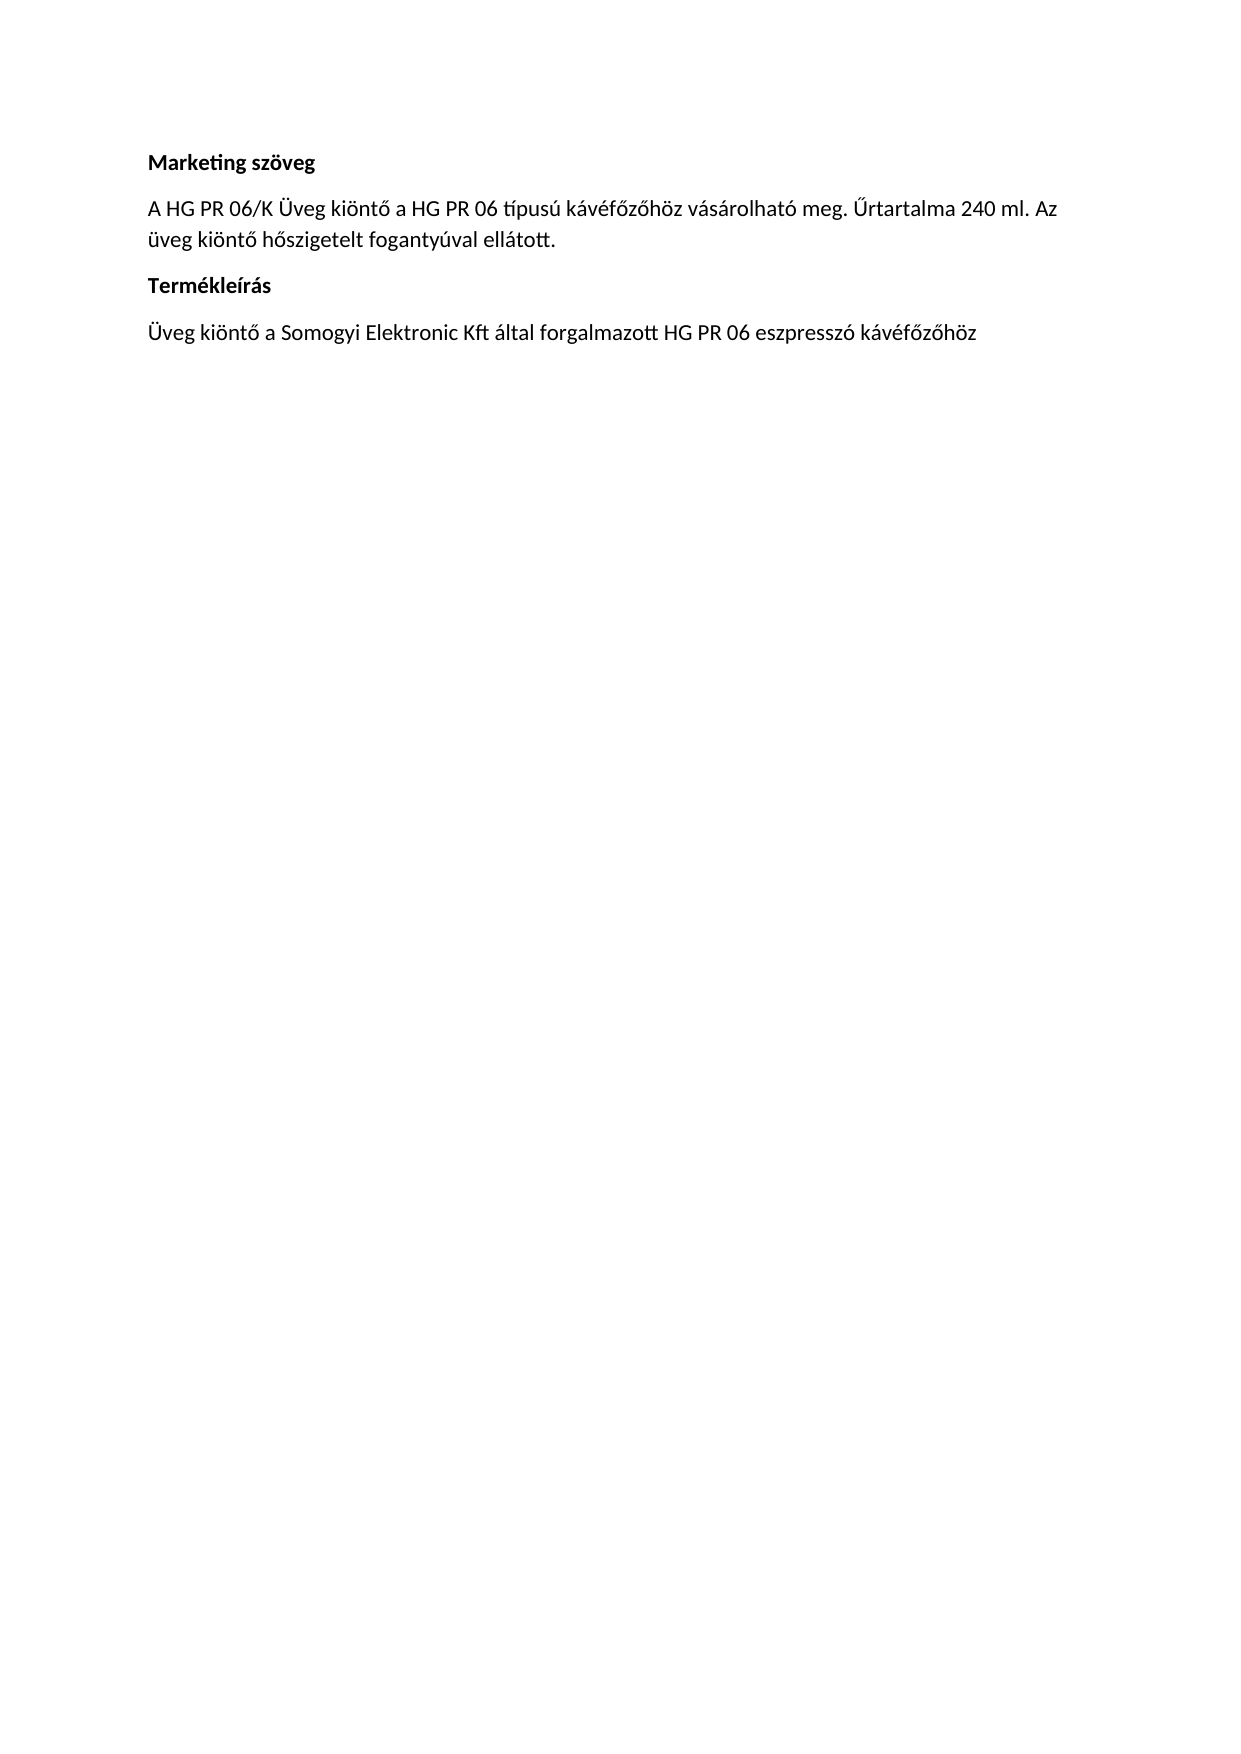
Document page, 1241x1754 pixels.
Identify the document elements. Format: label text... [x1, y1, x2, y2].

text Termékleírás [148, 272, 1093, 299]
text Marketing szöveg [148, 148, 1093, 176]
text Üveg kiöntő a Somogyi Elektronic Kft által forgalmazott HG PR 06 eszpresszó kávéfőzőhöz [148, 318, 1093, 346]
text A HG PR 06/K Üveg kiöntő a HG PR 06 típusú kávéfőzőhöz vásárolható meg. Űrtartalma 240 ml. Az üveg kiöntő hőszigetelt fogantyúval ellátott. [148, 194, 1093, 253]
